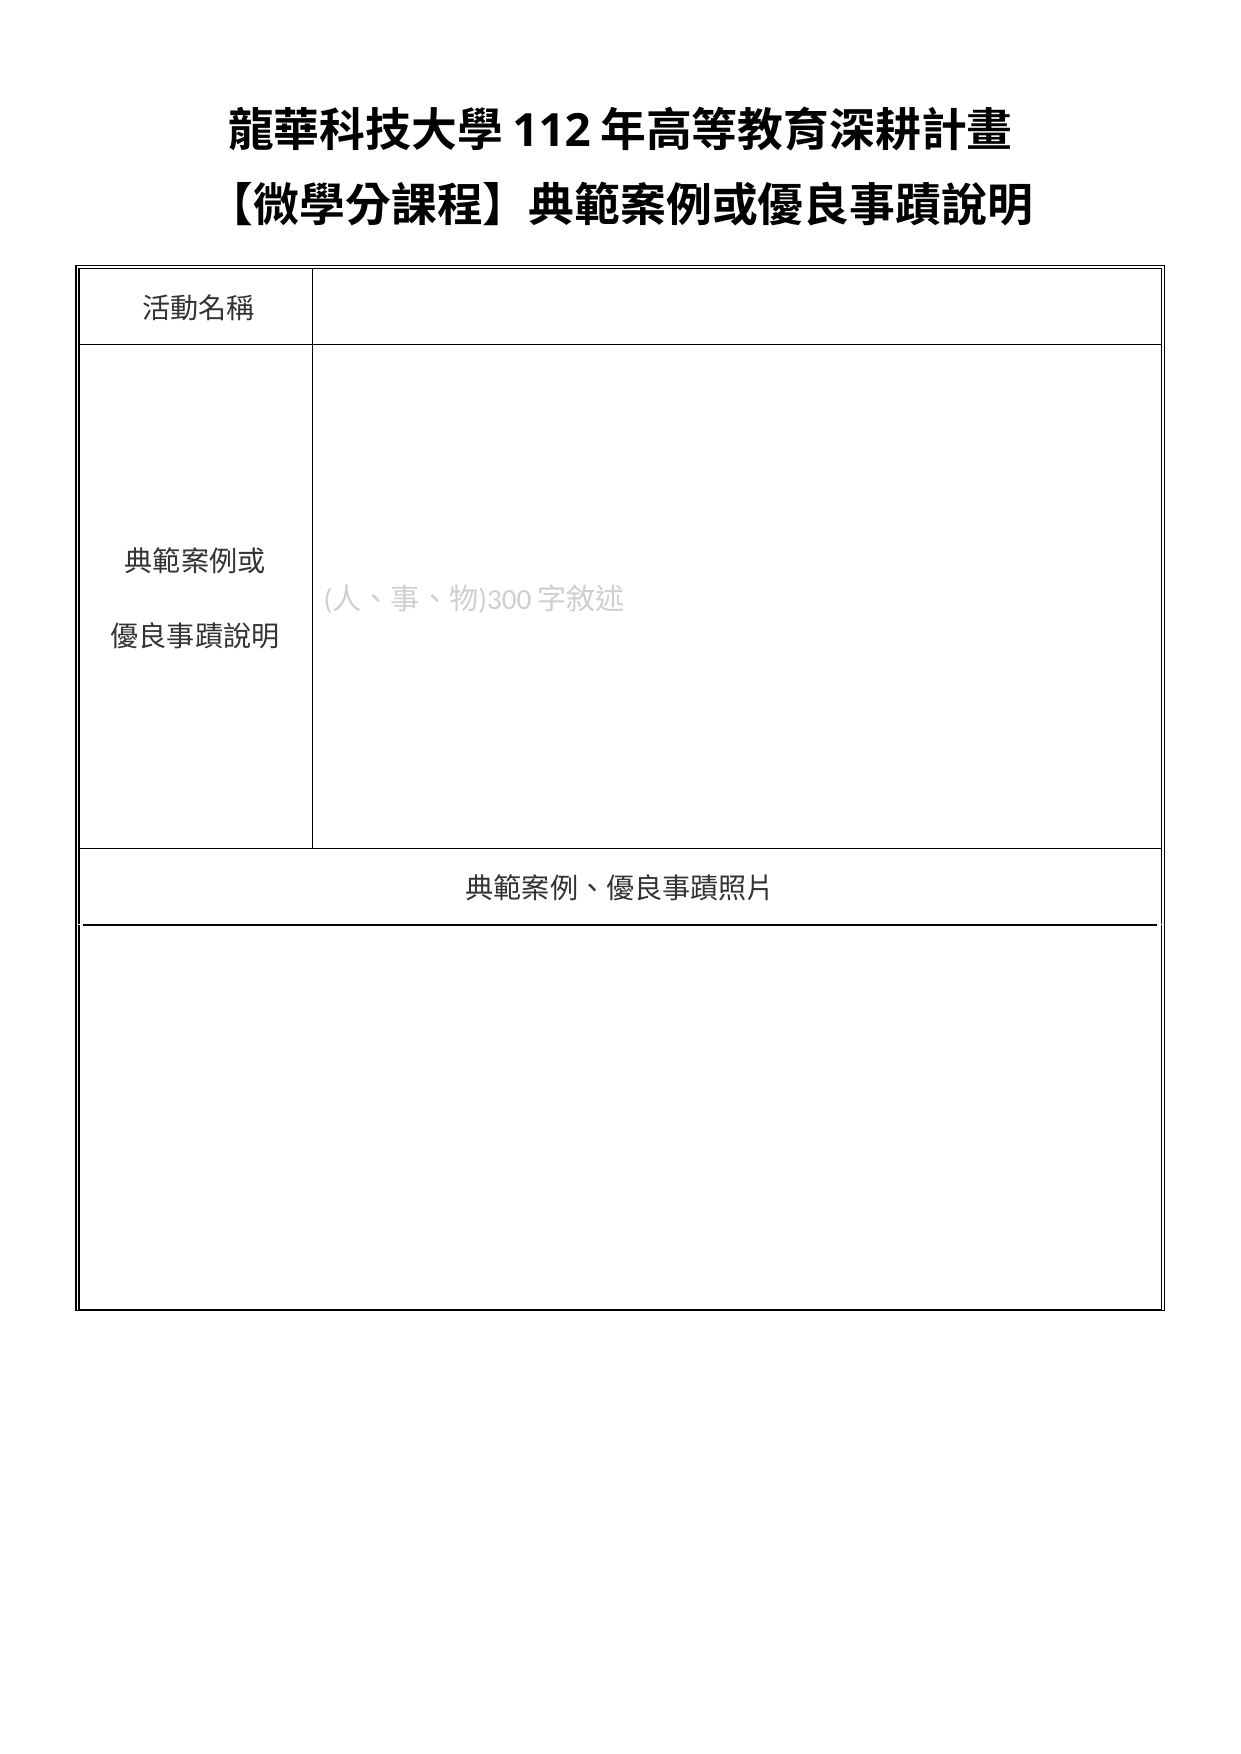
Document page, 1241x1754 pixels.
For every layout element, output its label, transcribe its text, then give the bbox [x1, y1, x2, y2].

table_cell 典範案例、優良事蹟照片 [80, 849, 1161, 923]
table_header [313, 269, 1161, 344]
table_cell (人、事、物)300字敘述 [313, 345, 1161, 847]
table_header 活動名稱 [80, 269, 312, 344]
table_cell 典範案例或 優良事蹟說明 [80, 345, 312, 847]
text 龍華科技大學112年高等教育深耕計畫 [75, 89, 1165, 164]
table_cell [80, 924, 1161, 1309]
text 【微學分課程】典範案例或優良事蹟說明 [75, 164, 1165, 239]
